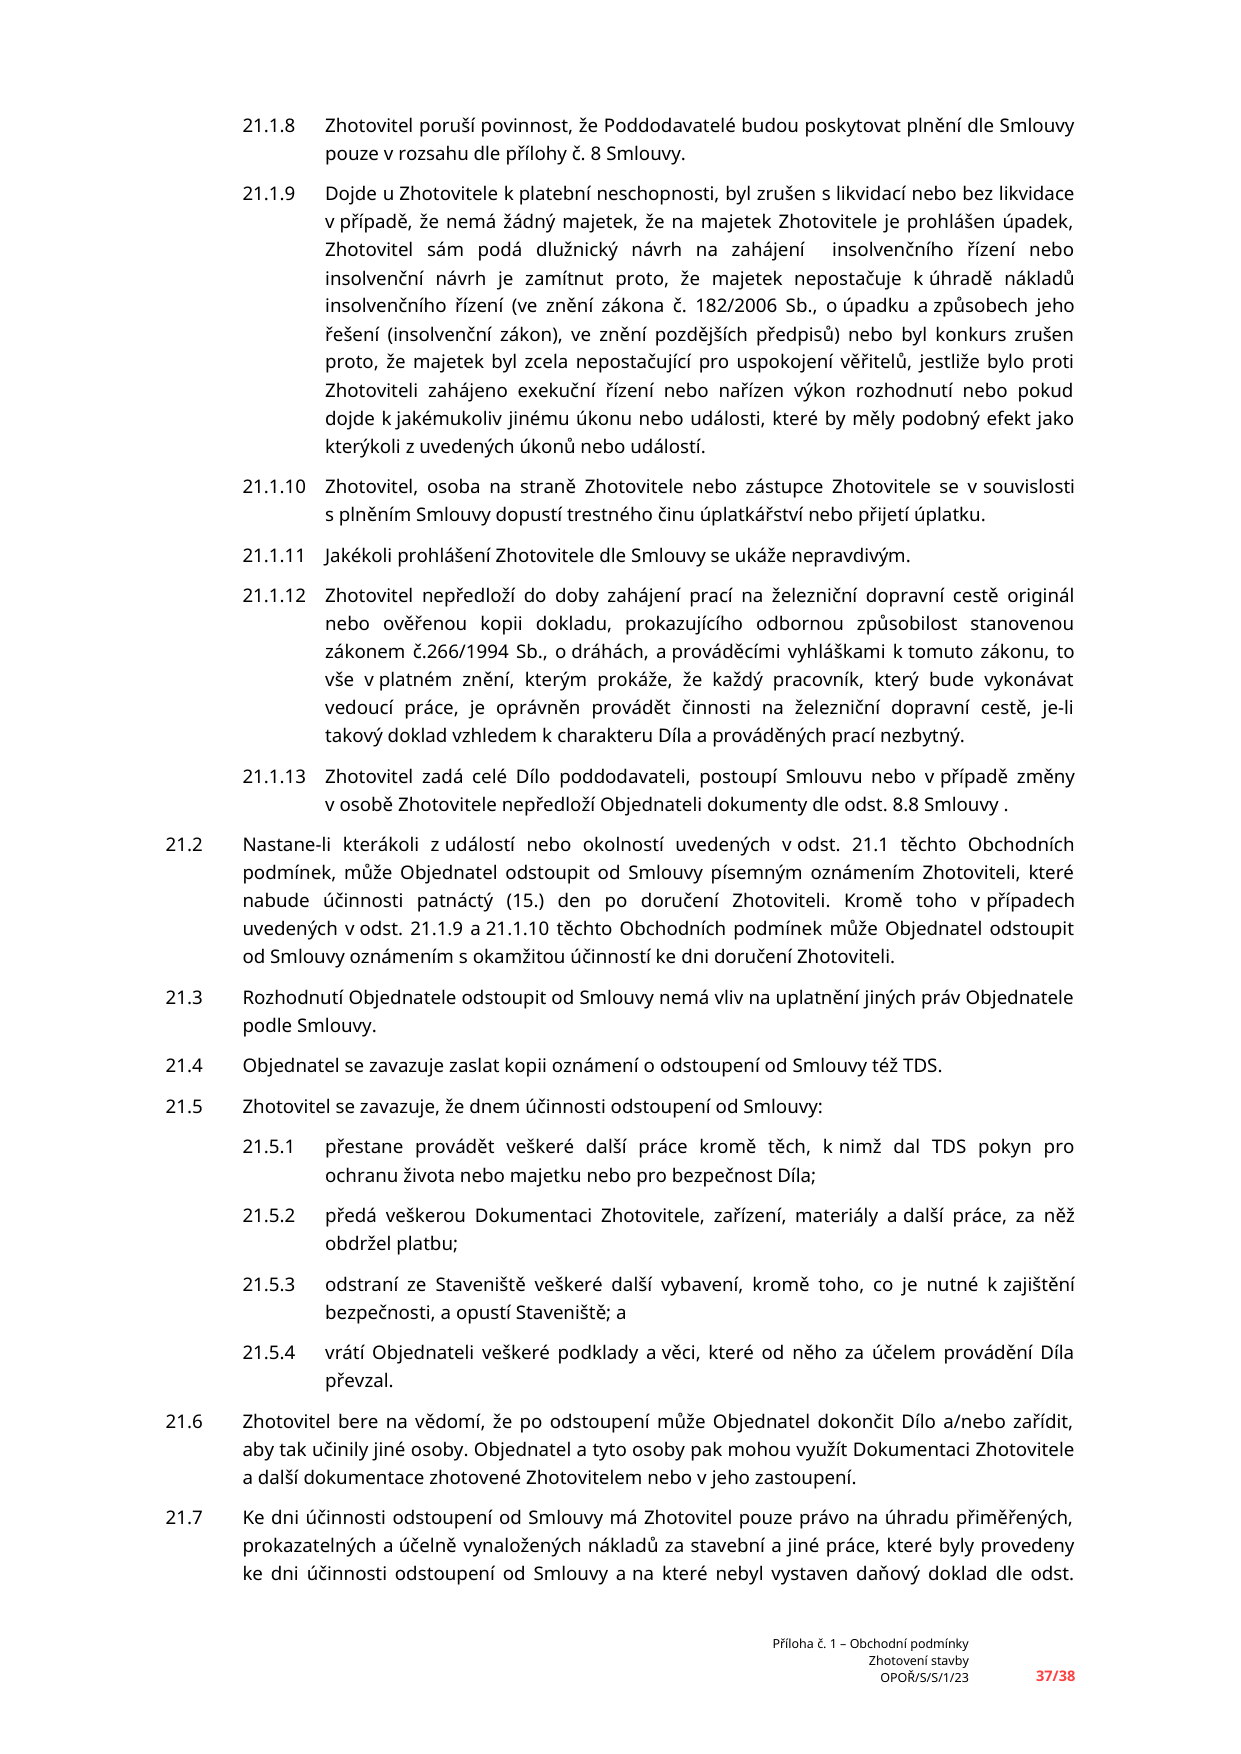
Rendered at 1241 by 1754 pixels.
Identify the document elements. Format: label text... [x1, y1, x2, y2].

text Zhotovitel, osoba na straně Zhotovitele nebo zástupce Zhotovitele se v souvislosti s plněním Smlouvy dopustí trestného činu úplatkářství nebo přijetí úplatku. [242, 473, 1075, 527]
text Zhotovitel zadá celé Dílo poddodavateli, postoupí Smlouvu nebo v případě změny v osobě Zhotovitele nepředloží Objednateli dokumenty dle odst. 8.8 Smlouvy . [242, 763, 1075, 817]
text Nastane-li kterákoli z událostí nebo okolností uvedených v odst. 21.1 těchto Obchodních podmínek, může Objednatel odstoupit od Smlouvy písemným oznámením Zhotoviteli, které nabude účinnosti patnáctý (15.) den po doručení Zhotoviteli. Kromě toho v případech uvedených v odst. 21.1.9 a 21.1.10 těchto Obchodních podmínek může Objednatel odstoupit od Smlouvy oznámením s okamžitou účinností ke dni doručení Zhotoviteli. [165, 832, 1075, 969]
text Objednatel se zavazuje zaslat kopii oznámení o odstoupení od Smlouvy též TDS. [165, 1053, 1075, 1078]
text přestane provádět veškeré další práce kromě těch, k nimž dal TDS pokyn pro ochranu života nebo majetku nebo pro bezpečnost Díla; [242, 1134, 1075, 1187]
text předá veškerou Dokumentaci Zhotovitele, zařízení, materiály a další práce, za něž obdržel platbu; [242, 1202, 1075, 1256]
text Jakékoli prohlášení Zhotovitele dle Smlouvy se ukáže nepravdivým. [242, 542, 1075, 567]
text Zhotovitel nepředloží do doby zahájení prací na železniční dopravní cestě originál nebo ověřenou kopii dokladu, prokazujícího odbornou způsobilost stanovenou zákonem č.266/1994 Sb., o dráhách, a prováděcími vyhláškami k tomuto zákonu, to vše v platném znění, kterým prokáže, že každý pracovník, který bude vykonávat vedoucí práce, je oprávněn provádět činnosti na železniční dopravní cestě, je-li takový doklad vzhledem k charakteru Díla a prováděných prací nezbytný. [242, 582, 1075, 748]
text vrátí Objednateli veškeré podklady a věci, které od něho za účelem provádění Díla převzal. [242, 1339, 1075, 1393]
text Zhotovitel poruší povinnost, že Poddodavatelé budou poskytovat plnění dle Smlouvy pouze v rozsahu dle přílohy č. 8 Smlouvy. [242, 112, 1075, 166]
text Rozhodnutí Objednatele odstoupit od Smlouvy nemá vliv na uplatnění jiných práv Objednatele podle Smlouvy. [165, 984, 1075, 1038]
text Dojde u Zhotovitele k platební neschopnosti, byl zrušen s likvidací nebo bez likvidace v případě, že nemá žádný majetek, že na majetek Zhotovitele je prohlášen úpadek, Zhotovitel sám podá dlužnický návrh na zahájení insolvenčního řízení nebo insolvenční návrh je zamítnut proto, že majetek nepostačuje k úhradě nákladů insolvenčního řízení (ve znění zákona č. 182/2006 Sb., o úpadku a způsobech jeho řešení (insolvenční zákon), ve znění pozdějších předpisů) nebo byl konkurs zrušen proto, že majetek byl zcela nepostačující pro uspokojení věřitelů, jestliže bylo proti Zhotoviteli zahájeno exekuční řízení nebo nařízen výkon rozhodnutí nebo pokud dojde k jakémukoliv jinému úkonu nebo události, které by měly podobný efekt jako kterýkoli z uvedených úkonů nebo událostí. [242, 181, 1075, 458]
text odstraní ze Staveniště veškeré další vybavení, kromě toho, co je nutné k zajištění bezpečnosti, a opustí Staveniště; a [242, 1271, 1075, 1324]
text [165, 1504, 1075, 1586]
text Zhotovitel se zavazuje, že dnem účinnosti odstoupení od Smlouvy: [165, 1093, 1075, 1119]
text Zhotovitel bere na vědomí, že po odstoupení může Objednatel dokončit Dílo a/nebo zařídit, aby tak učinily jiné osoby. Objednatel a tyto osoby pak mohou využít Dokumentaci Zhotovitele a další dokumentace zhotovené Zhotovitelem nebo v jeho zastoupení. [165, 1408, 1075, 1489]
